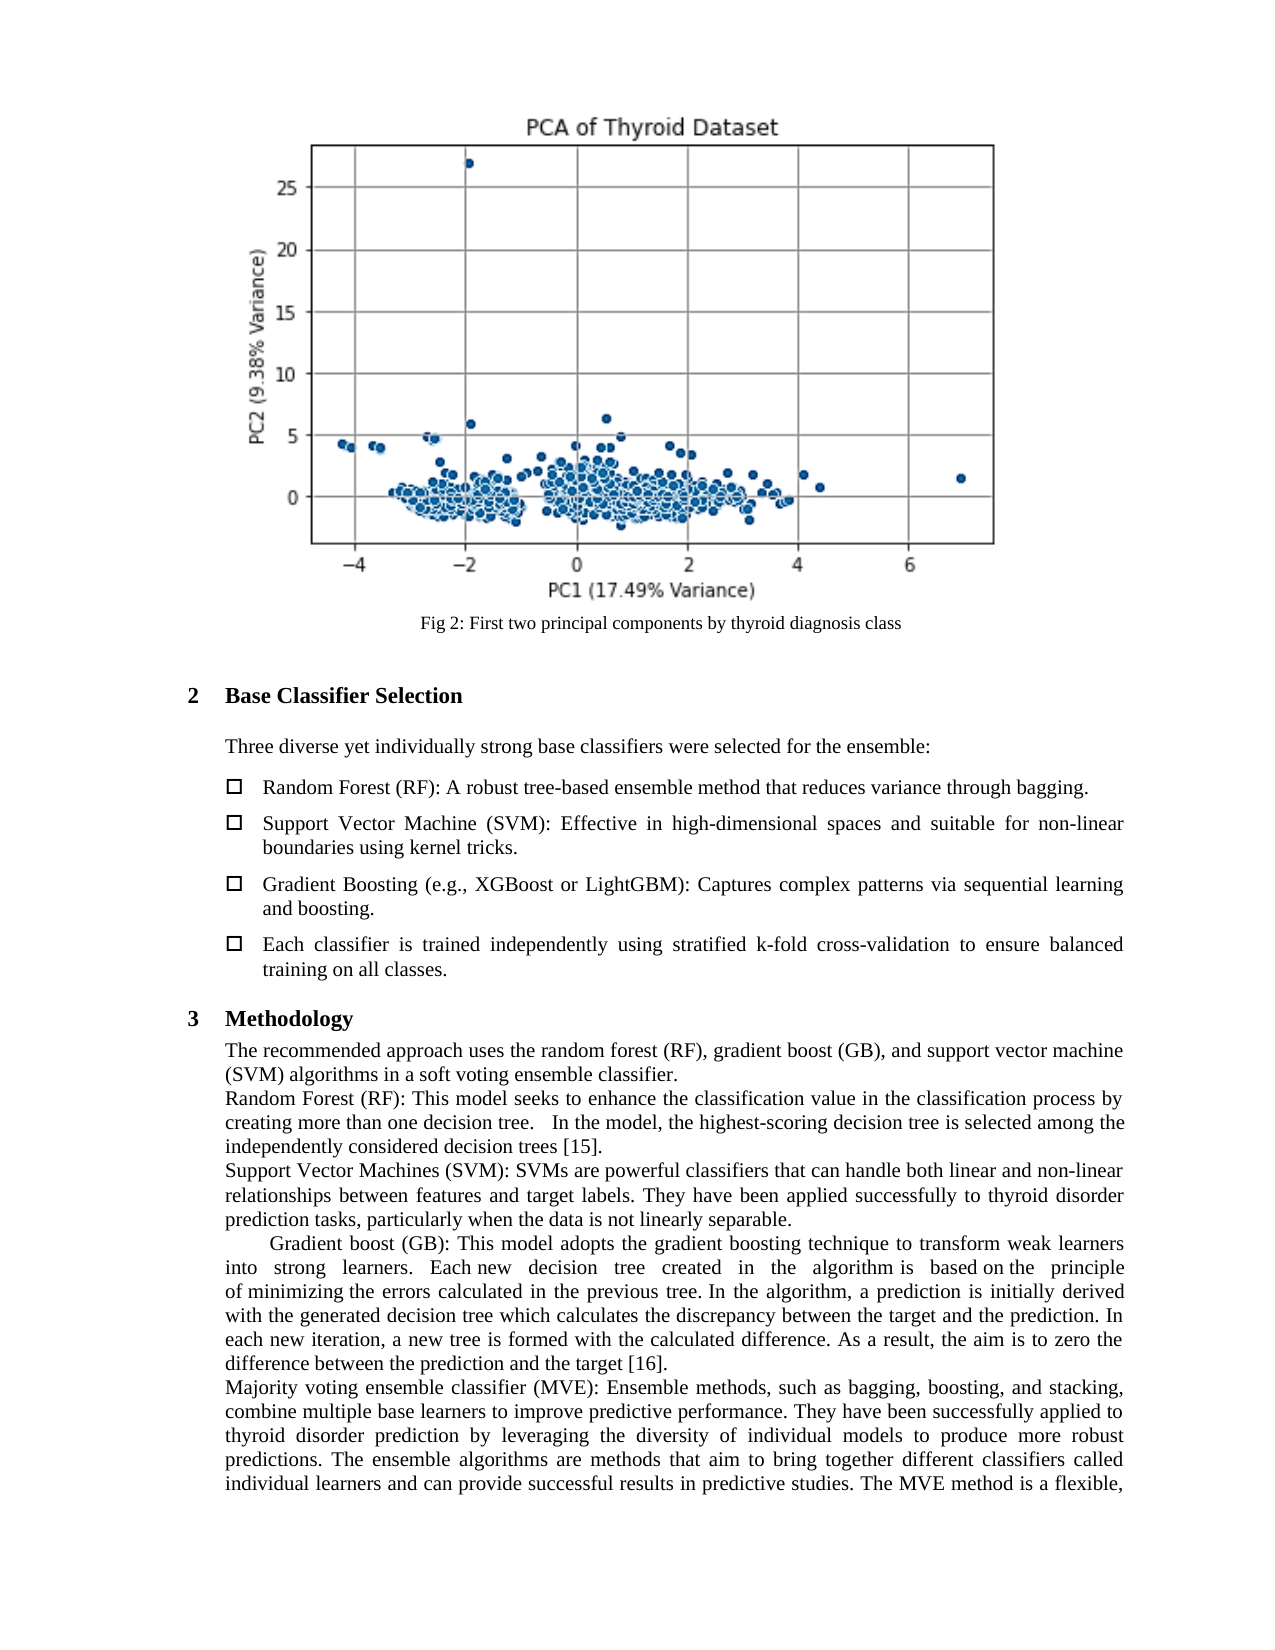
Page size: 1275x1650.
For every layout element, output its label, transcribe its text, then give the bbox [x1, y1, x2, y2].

text Random Forest (RF): This model seeks to enhance the classification value in the classification process by creating more than one decision tree. In the model, the highest-scoring decision tree is selected among the independently considered decision trees [15]. [225, 1086, 1125, 1158]
text Support Vector Machines (SVM): SVMs are powerful classifiers that can handle both linear and non-linear relationships between features and target labels. They have been applied successfully to thyroid disorder prediction tasks, particularly when the data is not linearly separable. [225, 1158, 1125, 1231]
subtitle Each classifier is trained independently using stratified k-fold cross-validation to ensure balanced training on all classes. [225, 932, 1125, 981]
subtitle Support Vector Machine (SVM): Effective in high-dimensional spaces and suitable for non-linear boundaries using kernel tricks. [225, 811, 1125, 859]
subtitle Gradient Boosting (e.g., XGBoost or LightGBM): Captures complex patterns via sequential learning and boosting. [225, 872, 1125, 920]
subtitle Random Forest (RF): A robust tree-based ensemble method that reduces variance through bagging. [225, 774, 1125, 799]
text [225, 1375, 1125, 1495]
text The recommended approach uses the random forest (RF), gradient boost (GB), and support vector machine (SVM) algorithms in a soft voting ensemble classifier. [225, 1038, 1125, 1086]
subtitle Base Classifier Selection [187, 682, 1125, 709]
subtitle Methodology [187, 1006, 1125, 1032]
text Gradient boost (GB): This model adopts the gradient boosting technique to transform weak learners into strong learners. Each new decision tree created in the algorithm is based on the principle of minimizing the errors calculated in the previous tree. In the algorithm, a prediction is initially derived with the generated decision tree which calculates the discrepancy between the target and the prediction. In each new iteration, a new tree is formed with the calculated difference. As a result, the aim is to zero the difference between the prediction and the target [16]. [225, 1231, 1125, 1375]
text Three diverse yet individually strong base classifiers were selected for the ensemble: [225, 734, 1125, 758]
picture [237, 105, 1004, 612]
